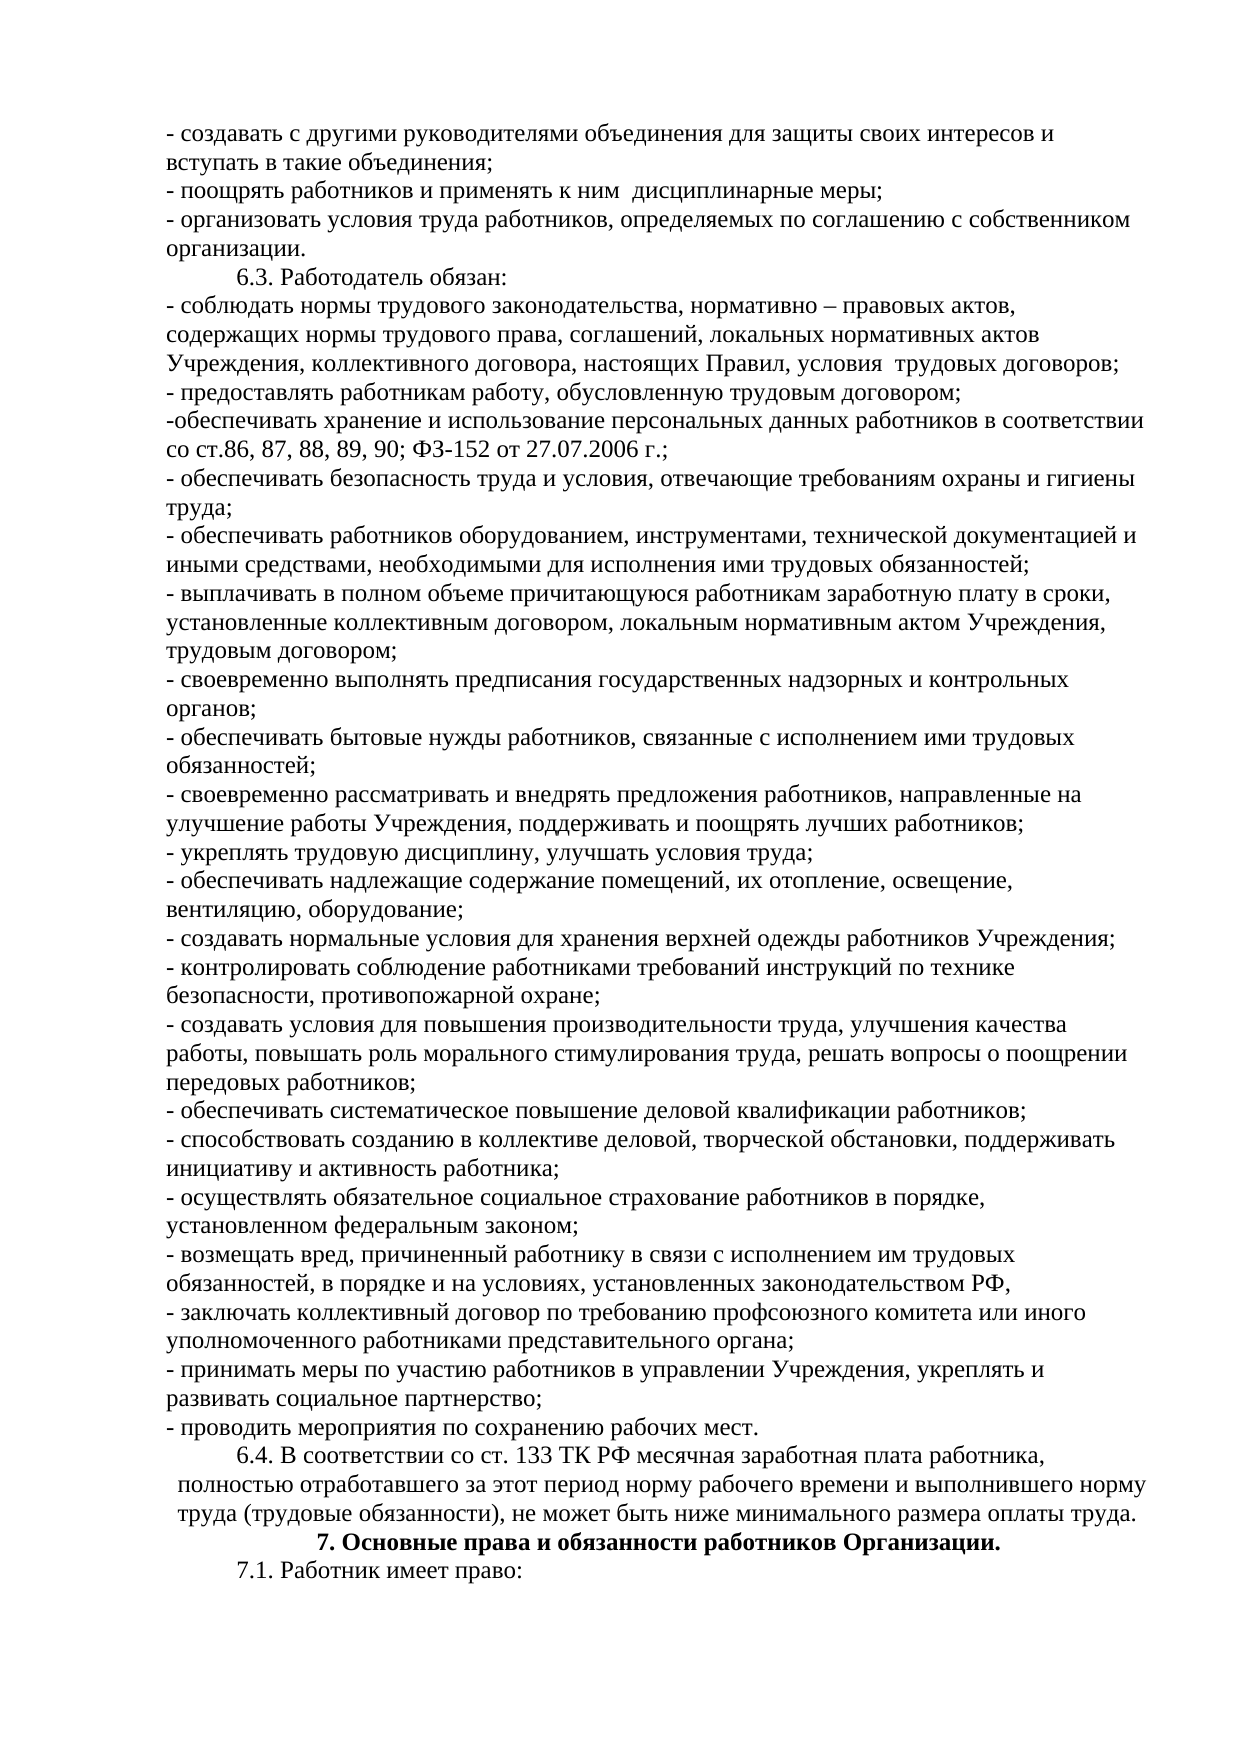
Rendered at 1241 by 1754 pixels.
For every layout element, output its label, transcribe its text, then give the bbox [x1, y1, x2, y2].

text - предоставлять работникам работу, обусловленную трудовым договором; [166, 377, 1152, 406]
text 7.1. Работник имеет право: [177, 1556, 1152, 1584]
text - заключать коллективный договор по требованию профсоюзного комитета или иного уполномоченного работниками представительного органа; [166, 1297, 1152, 1354]
text - своевременно выполнять предписания государственных надзорных и контрольных органов; [166, 664, 1152, 722]
text - обеспечивать надлежащие содержание помещений, их отопление, освещение, вентиляцию, оборудование; [166, 866, 1152, 923]
text - проводить мероприятия по сохранению рабочих мест. [166, 1412, 1152, 1441]
text - соблюдать нормы трудового законодательства, нормативно – правовых актов, содержащих нормы трудового права, соглашений, локальных нормативных актов Учреждения, коллективного договора, настоящих Правил, условия трудовых договоров; [166, 291, 1152, 377]
text - поощрять работников и применять к ним дисциплинарные меры; [166, 176, 1152, 204]
text 6.3. Работодатель обязан: [177, 262, 1152, 291]
text - обеспечивать бытовые нужды работников, связанные с исполнением ими трудовых обязанностей; [166, 722, 1152, 779]
text - способствовать созданию в коллективе деловой, творческой обстановки, поддерживать инициативу и активность работника; [166, 1124, 1152, 1182]
text - принимать меры по участию работников в управлении Учреждения, укреплять и развивать социальное партнерство; [166, 1354, 1152, 1412]
text - создавать с другими руководителями объединения для защиты своих интересов и вступать в такие объединения; [166, 118, 1152, 176]
text - возмещать вред, причиненный работнику в связи с исполнением им трудовых обязанностей, в порядке и на условиях, установленных законодательством РФ, [166, 1239, 1152, 1297]
text - обеспечивать работников оборудованием, инструментами, технической документацией и иными средствами, необходимыми для исполнения ими трудовых обязанностей; [166, 521, 1152, 578]
text - создавать условия для повышения производительности труда, улучшения качества работы, повышать роль морального стимулирования труда, решать вопросы о поощрении передовых работников; [166, 1009, 1152, 1096]
text 7. Основные права и обязанности работников Организации. [166, 1527, 1152, 1556]
text -обеспечивать хранение и использование персональных данных работников в соответствии со ст.86, 87, 88, 89, 90; ФЗ-152 от 27.07.2006 г.; [166, 406, 1152, 463]
text - создавать нормальные условия для хранения верхней одежды работников Учреждения; [166, 923, 1152, 952]
text - обеспечивать безопасность труда и условия, отвечающие требованиям охраны и гигиены труда; [166, 463, 1152, 521]
text - обеспечивать систематическое повышение деловой квалификации работников; [166, 1096, 1152, 1124]
text - контролировать соблюдение работниками требований инструкций по технике безопасности, противопожарной охране; [166, 952, 1152, 1009]
text 6.4. В соответствии со ст. 133 ТК РФ месячная заработная плата работника, полностью отработавшего за этот период норму рабочего времени и выполнившего норму труда (трудовые обязанности), не может быть ниже минимального размера оплаты труда. [177, 1441, 1152, 1527]
text - осуществлять обязательное социальное страхование работников в порядке, установленном федеральным законом; [166, 1182, 1152, 1239]
text - организовать условия труда работников, определяемых по соглашению с собственником организации. [166, 204, 1152, 262]
text - выплачивать в полном объеме причитающуюся работникам заработную плату в сроки, установленные коллективным договором, локальным нормативным актом Учреждения, трудовым договором; [166, 578, 1152, 664]
text - своевременно рассматривать и внедрять предложения работников, направленные на улучшение работы Учреждения, поддерживать и поощрять лучших работников; [166, 779, 1152, 837]
text - укреплять трудовую дисциплину, улучшать условия труда; [166, 837, 1152, 866]
